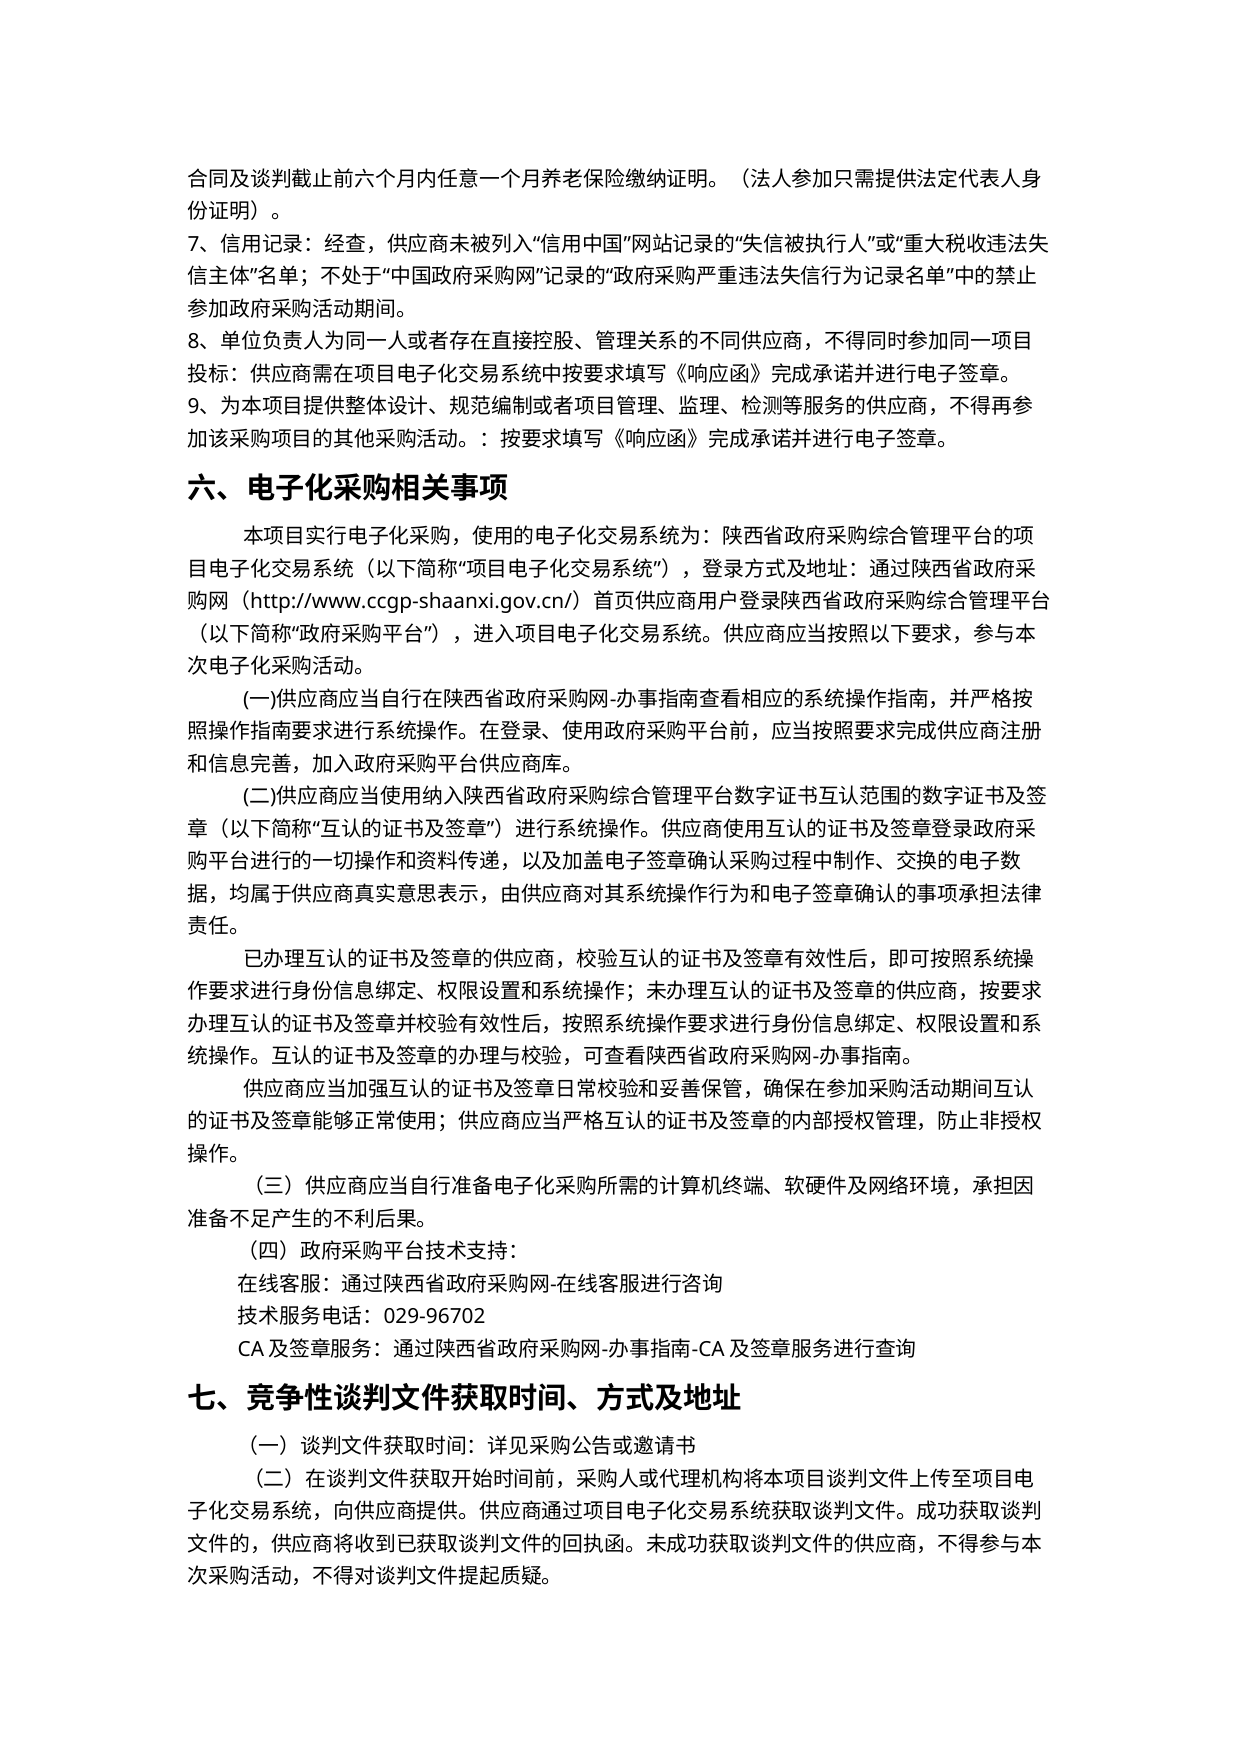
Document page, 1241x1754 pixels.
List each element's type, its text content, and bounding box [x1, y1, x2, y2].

text （二）在谈判文件获取开始时间前，采购人或代理机构将本项目谈判文件上传至项目电子化交易系统，向供应商提供。供应商通过项目电子化交易系统获取谈判文件。成功获取谈判文件的，供应商将收到已获取谈判文件的回执函。未成功获取谈判文件的供应商，不得参与本次采购活动，不得对谈判文件提起质疑。 [187, 1462, 1053, 1592]
text 供应商应当加强互认的证书及签章日常校验和妥善保管，确保在参加采购活动期间互认的证书及签章能够正常使用；供应商应当严格互认的证书及签章的内部授权管理，防止非授权操作。 [187, 1072, 1053, 1169]
text (一)供应商应当自行在陕西省政府采购网-办事指南查看相应的系统操作指南，并严格按照操作指南要求进行系统操作。在登录、使用政府采购平台前，应当按照要求完成供应商注册和信息完善，加入政府采购平台供应商库。 [187, 682, 1053, 779]
text 在线客服：通过陕西省政府采购网-在线客服进行咨询 [187, 1267, 1053, 1299]
text （一）谈判文件获取时间：详见采购公告或邀请书 [187, 1429, 1053, 1462]
text 8、单位负责人为同一人或者存在直接控股、管理关系的不同供应商，不得同时参加同一项目投标：供应商需在项目电子化交易系统中按要求填写《响应函》完成承诺并进行电子签章。 [187, 324, 1053, 389]
text 7、信用记录：经查，供应商未被列入“信用中国”网站记录的“失信被执行人”或“重大税收违法失信主体”名单；不处于“中国政府采购网”记录的“政府采购严重违法失信行为记录名单”中的禁止参加政府采购活动期间。 [187, 227, 1053, 324]
text （三）供应商应当自行准备电子化采购所需的计算机终端、软硬件及网络环境，承担因准备不足产生的不利后果。 [187, 1169, 1053, 1234]
text CA及签章服务：通过陕西省政府采购网-办事指南-CA及签章服务进行查询 [187, 1332, 1053, 1364]
text (二)供应商应当使用纳入陕西省政府采购综合管理平台数字证书互认范围的数字证书及签章（以下简称“互认的证书及签章”）进行系统操作。供应商使用互认的证书及签章登录政府采购平台进行的一切操作和资料传递，以及加盖电子签章确认采购过程中制作、交换的电子数据，均属于供应商真实意思表示，由供应商对其系统操作行为和电子签章确认的事项承担法律责任。 [187, 779, 1053, 942]
text （四）政府采购平台技术支持： [187, 1234, 1053, 1267]
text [187, 162, 1053, 227]
text 已办理互认的证书及签章的供应商，校验互认的证书及签章有效性后，即可按照系统操作要求进行身份信息绑定、权限设置和系统操作；未办理互认的证书及签章的供应商，按要求办理互认的证书及签章并校验有效性后，按照系统操作要求进行身份信息绑定、权限设置和系统操作。互认的证书及签章的办理与校验，可查看陕西省政府采购网-办事指南。 [187, 942, 1053, 1072]
text 技术服务电话：029-96702 [187, 1299, 1053, 1332]
text 本项目实行电子化采购，使用的电子化交易系统为：陕西省政府采购综合管理平台的项目电子化交易系统（以下简称“项目电子化交易系统”），登录方式及地址：通过陕西省政府采购网（http://www.ccgp-shaanxi.gov.cn/）首页供应商用户登录陕西省政府采购综合管理平台（以下简称“政府采购平台”），进入项目电子化交易系统。供应商应当按照以下要求，参与本次电子化采购活动。 [187, 519, 1053, 682]
text 七、竞争性谈判文件获取时间、方式及地址 [187, 1364, 1053, 1429]
text 六、电子化采购相关事项 [187, 454, 1053, 519]
text 9、为本项目提供整体设计、规范编制或者项目管理、监理、检测等服务的供应商，不得再参加该采购项目的其他采购活动。：按要求填写《响应函》完成承诺并进行电子签章。 [187, 389, 1053, 454]
